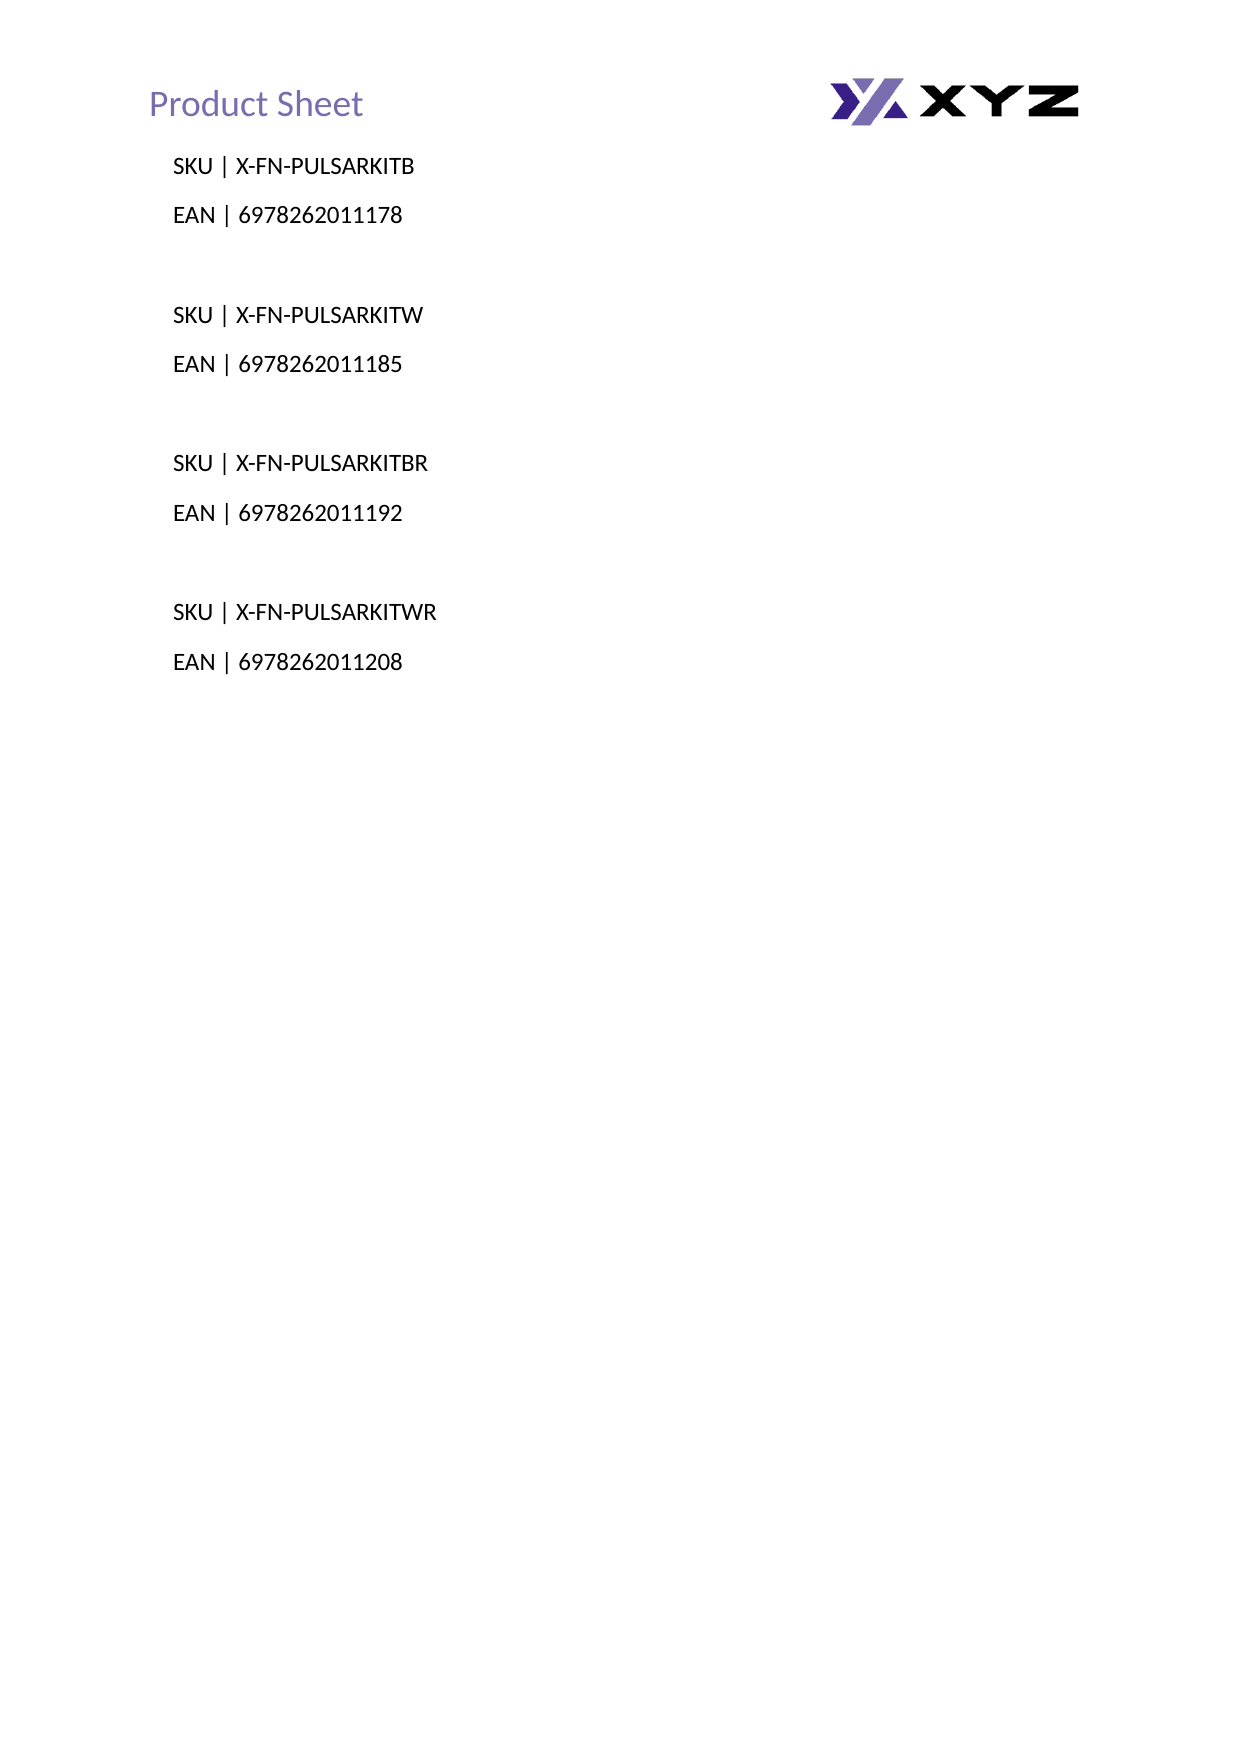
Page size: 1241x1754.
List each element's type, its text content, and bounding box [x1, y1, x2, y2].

text SKU | X-FN-PULSARKITWR [173, 596, 1090, 627]
text SKU | X-FN-PULSARKITB [173, 150, 1090, 181]
text SKU | X-FN-PULSARKITBR [173, 447, 1090, 478]
text SKU | X-FN-PULSARKITW [173, 299, 1090, 329]
text EAN | 6978262011192 [173, 497, 1090, 528]
text EAN | 6978262011208 [173, 646, 1090, 676]
text EAN | 6978262011178 [173, 199, 1090, 230]
text EAN | 6978262011185 [173, 348, 1090, 379]
picture [820, 66, 1091, 140]
